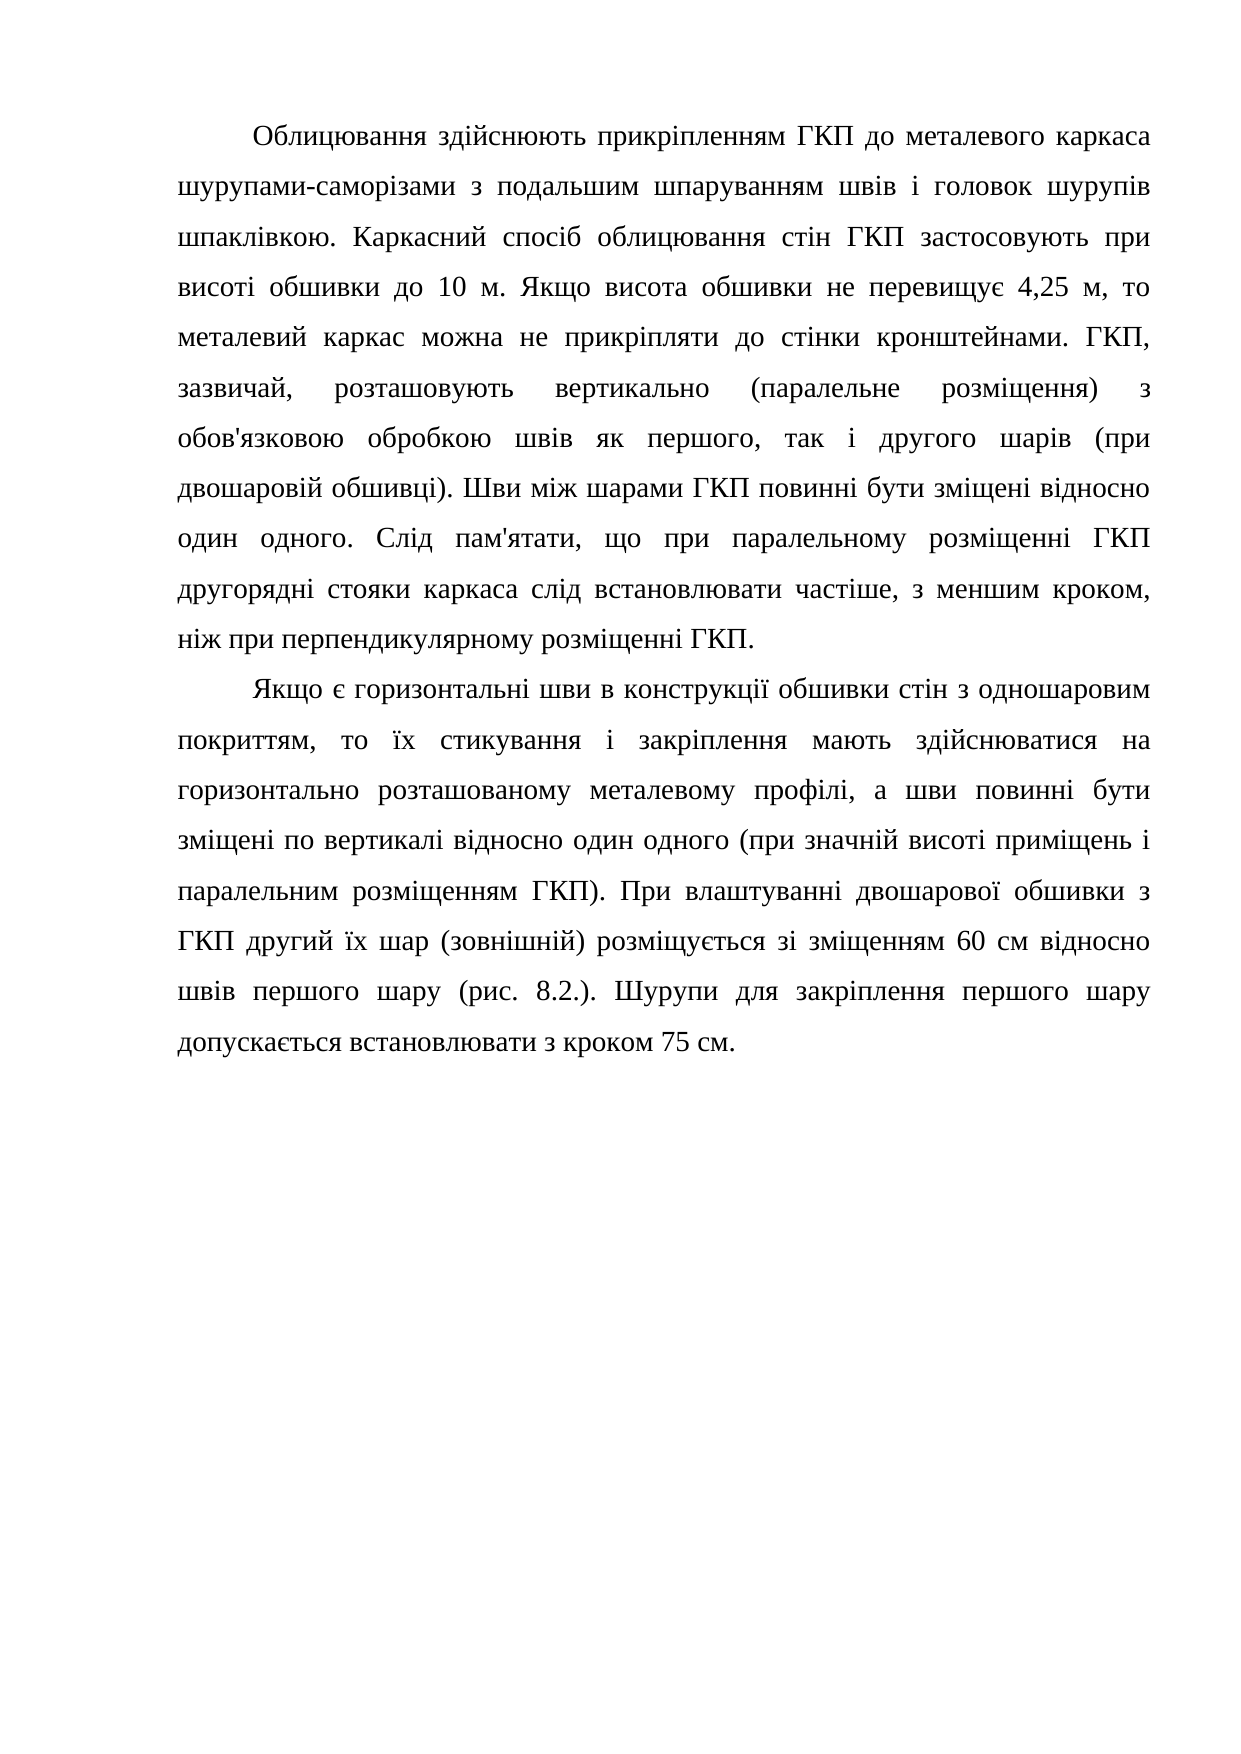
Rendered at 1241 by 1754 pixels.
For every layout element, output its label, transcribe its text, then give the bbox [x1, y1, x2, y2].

text Якщо є горизонтальні шви в конструкції обшивки стін з одношаровим покриттям, то їх стикування і закріплення мають здійснюватися на горизонтально розташованому металевому профілі, а шви повинні бути зміщені по вертикалі відносно один одного (при значній висоті приміщень і паралельним розміщенням ГКП). При влаштуванні двошарової обшивки з ГКП другий їх шар (зовнішній) розміщується зі зміщенням 60 см відносно швів першого шару (рис. 8.2.). Шурупи для закріплення першого шару допускається встановлювати з кроком 75 см. [177, 672, 1152, 1057]
text Облицювання здійснюють прикріпленням ГКП до металевого каркаса шурупами-саморізами з подальшим шпаруванням швів і головок шурупів шпаклівкою. Каркасний спосіб облицювання стін ГКП застосовують при висоті обшивки до 10 м. Якщо висота обшивки не перевищує 4,25 м, то металевий каркас можна не прикріпляти до стінки кронштейнами. ГКП, зазвичай, розташовують вертикально (паралельне розміщення) з обов'язковою обробкою швів як першого, так і другого шарів (при двошаровій обшивці). Шви між шарами ГКП повинні бути зміщені відносно один одного. Слід пам'ятати, що при паралельному розміщенні ГКП другорядні стояки каркаса слід встановлювати частіше, з меншим кроком, ніж при перпендикулярному розміщенні ГКП. [177, 118, 1152, 655]
